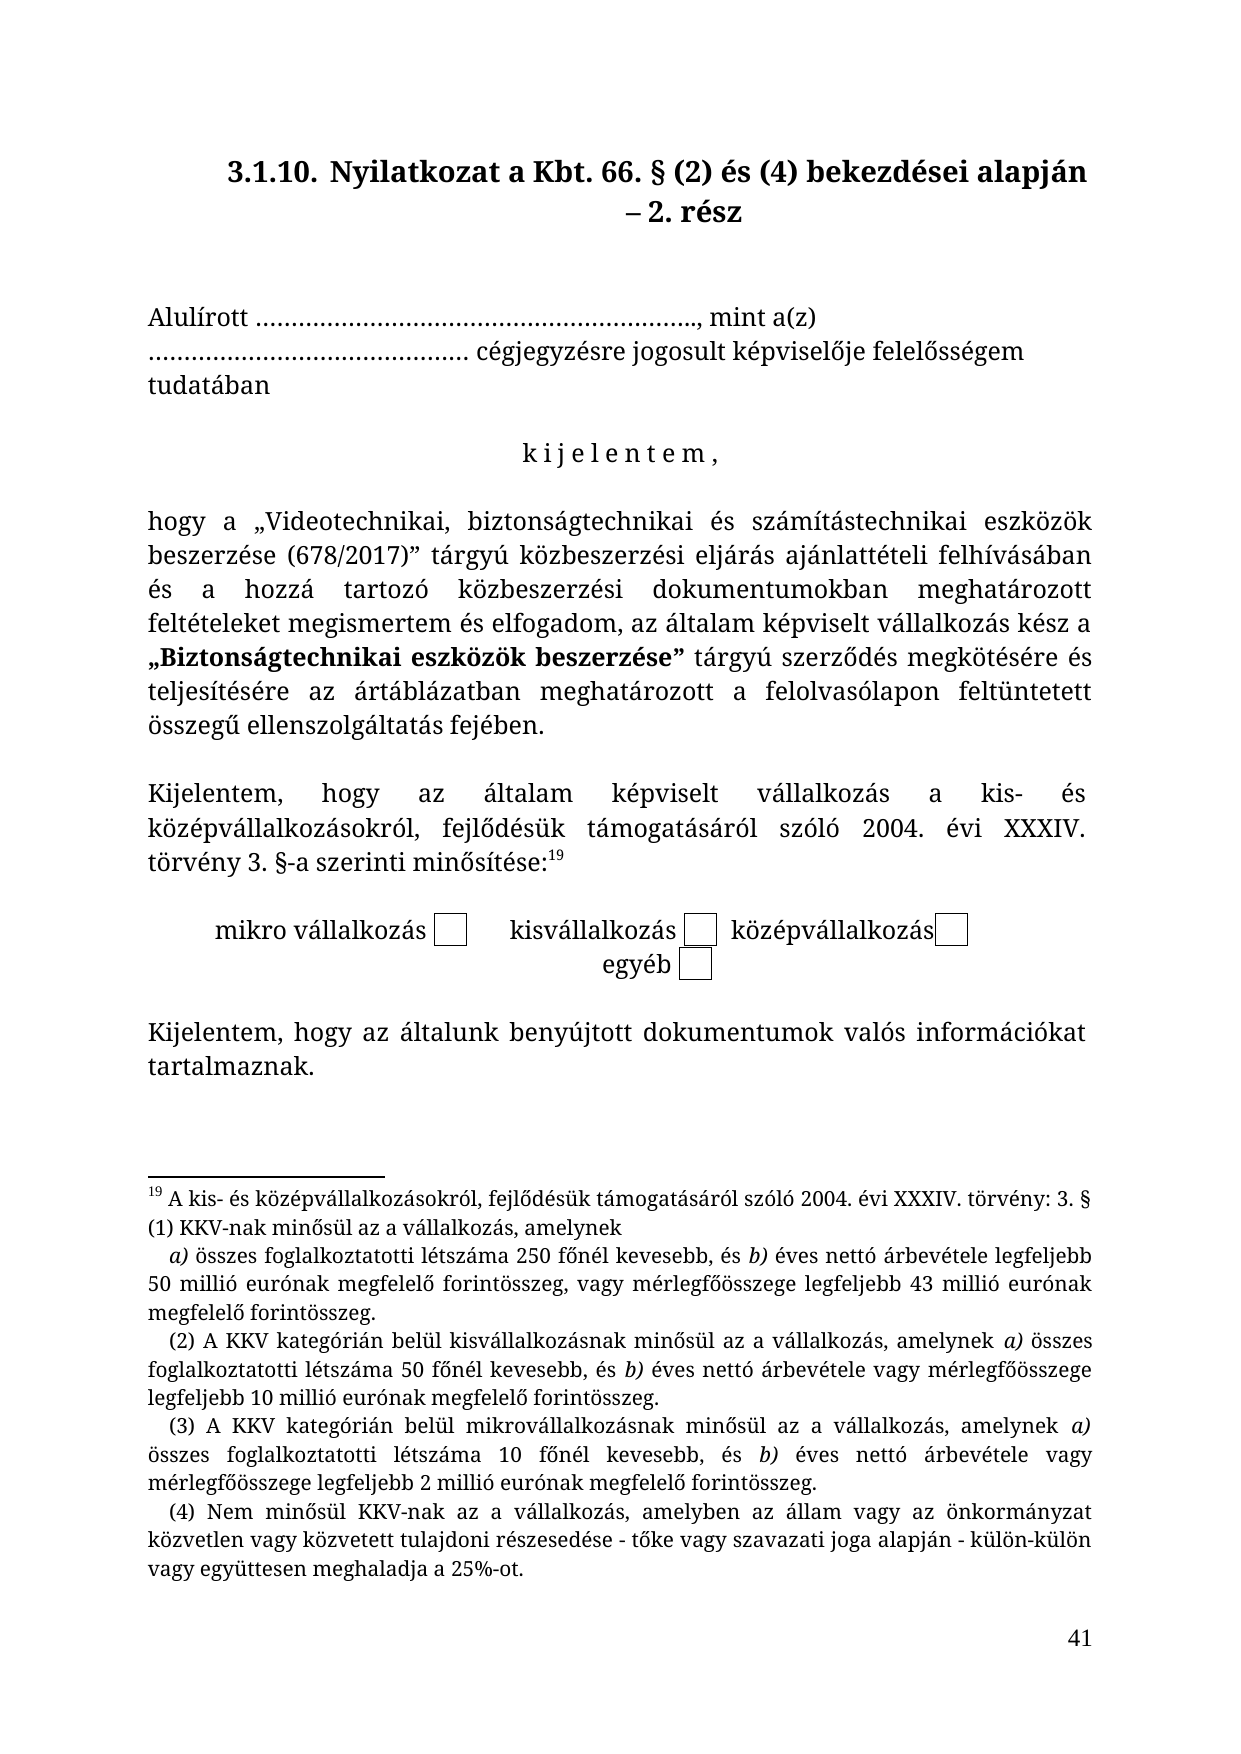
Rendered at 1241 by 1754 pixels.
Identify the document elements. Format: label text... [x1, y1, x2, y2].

text hogy a „Videotechnikai, biztonságtechnikai és számítástechnikai eszközök beszerzése (678/2017)” tárgyú közbeszerzési eljárás ajánlattételi felhívásában és a hozzá tartozó közbeszerzési dokumentumokban meghatározott feltételeket megismertem és elfogadom, az általam képviselt vállalkozás kész a „Biztonságtechnikai eszközök beszerzése” tárgyú szerződés megkötésére és teljesítésére az ártáblázatban meghatározott a felolvasólapon feltüntetett összegű ellenszolgáltatás fejében. [148, 504, 1093, 742]
text Kijelentem, hogy az általam képviselt vállalkozás a kis- és középvállalkozásokról, fejlődésük támogatásáról szóló 2004. évi XXXIV. törvény 3. §-a szerinti minősítése: [148, 776, 1087, 878]
text Alulírott …………………………………………………….., mint a(z) ……………………………………… cégjegyzésre jogosult képviselője felelősségem tudatában [148, 299, 1093, 401]
text Kijelentem, hogy az általunk benyújtott dokumentumok valós információkat tartalmaznak. [148, 1014, 1087, 1083]
text kijelentem, [148, 436, 1093, 469]
text mikro vállalkozás kisvállalkozás középvállalkozás egyéb [148, 912, 1093, 981]
subtitle Nyilatkozat a Kbt. 66. § (2) és (4) bekezdései alapján – 2. rész [223, 152, 1093, 231]
